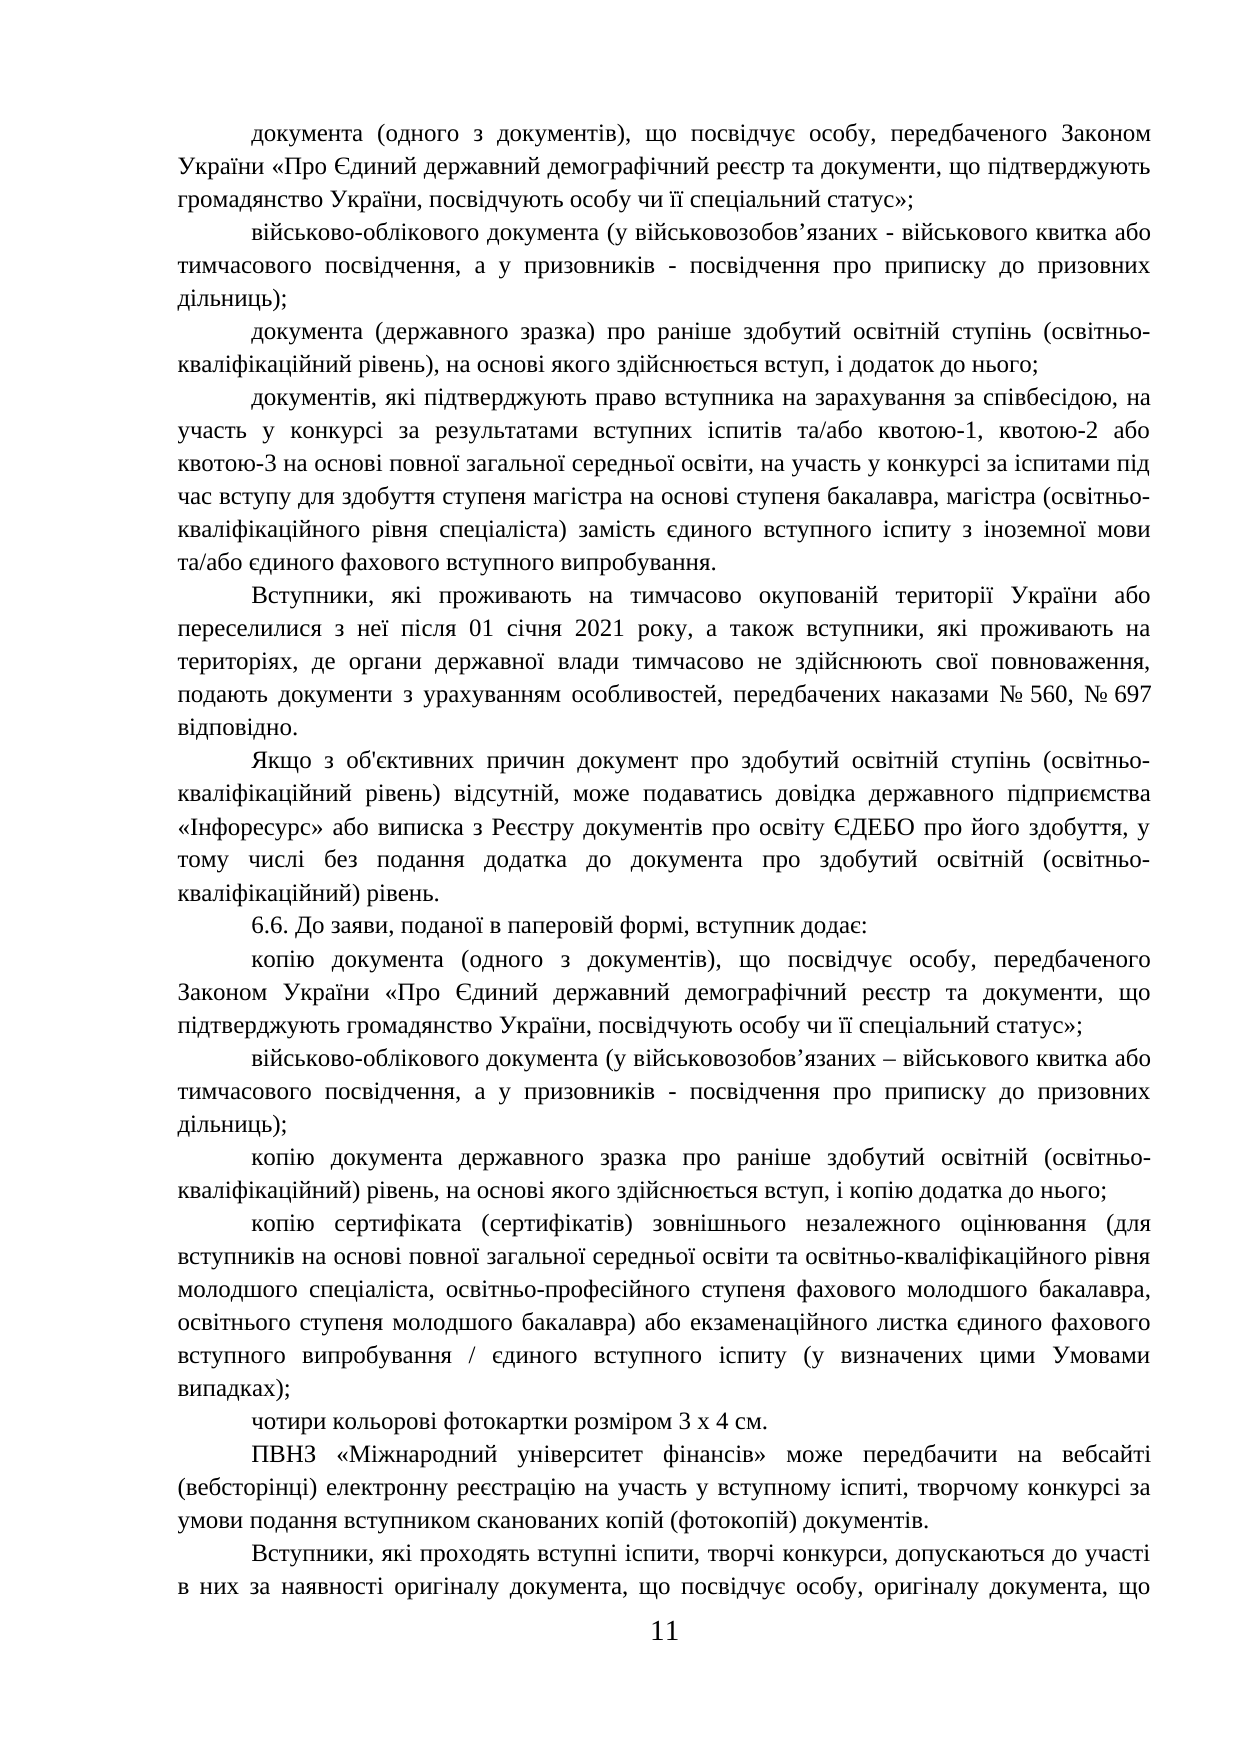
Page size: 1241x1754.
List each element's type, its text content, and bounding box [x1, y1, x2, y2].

text документа (державного зразка) про раніше здобутий освітній ступінь (освітньо-кваліфікаційний рівень), на основі якого здійснюється вступ, і додаток до нього; [177, 316, 1152, 378]
text військово-облікового документа (у військовозобов’язаних – військового квитка або тимчасового посвідчення, а у призовників - посвідчення про приписку до призовних дільниць); [177, 1043, 1152, 1137]
text Якщо з об'єктивних причин документ про здобутий освітній ступінь (освітньо-кваліфікаційний рівень) відсутній, може подаватись довідка державного підприємства «Інфоресурс» або виписка з Реєстру документів про освіту ЄДЕБО про його здобуття, у тому числі без подання додатка до документа про здобутий освітній (освітньо-кваліфікаційний) рівень. [177, 746, 1152, 906]
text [177, 1538, 1152, 1600]
text копію документа (одного з документів), що посвідчує особу, передбаченого Законом України «Про Єдиний державний демографічний реєстр та документи, що підтверджують громадянство України, посвідчують особу чи її спеціальний статус»; [177, 944, 1152, 1038]
text чотири кольорові фотокартки розміром 3 х 4 см. [177, 1406, 1152, 1435]
text ПВНЗ «Міжнародний університет фінансів» може передбачити на вебсайті (вебсторінці) електронну реєстрацію на участь у вступному іспиті, творчому конкурсі за умови подання вступником сканованих копій (фотокопій) документів. [177, 1439, 1152, 1534]
text копію документа державного зразка про раніше здобутий освітній (освітньо-кваліфікаційний) рівень, на основі якого здійснюється вступ, і копію додатка до нього; [177, 1142, 1152, 1203]
text Вступники, які проживають на тимчасово окупованій території України або переселилися з неї після 01 січня 2021 року, а також вступники, які проживають на територіях, де органи державної влади тимчасово не здійснюють свої повноваження, подають документи з урахуванням особливостей, передбачених наказами № 560, № 697 відповідно. [177, 580, 1152, 741]
text військово-облікового документа (у військовозобов’язаних - військового квитка або тимчасового посвідчення, а у призовників - посвідчення про приписку до призовних дільниць); [177, 217, 1152, 312]
text документа (одного з документів), що посвідчує особу, передбаченого Законом України «Про Єдиний державний демографічний реєстр та документи, що підтверджують громадянство України, посвідчують особу чи її спеціальний статус»; [177, 118, 1152, 213]
text копію сертифіката (сертифікатів) зовнішнього незалежного оцінювання (для вступників на основі повної загальної середньої освіти та освітньо-кваліфікаційного рівня молодшого спеціаліста, освітньо-професійного ступеня фахового молодшого бакалавра, освітнього ступеня молодшого бакалавра) або екзаменаційного листка єдиного фахового вступного випробування / єдиного вступного іспиту (у визначених цими Умовами випадках); [177, 1208, 1152, 1402]
text документів, які підтверджують право вступника на зарахування за співбесідою, на участь у конкурсі за результатами вступних іспитів та/або квотою-1, квотою-2 або квотою-3 на основі повної загальної середньої освіти, на участь у конкурсі за іспитами під час вступу для здобуття ступеня магістра на основі ступеня бакалавра, магістра (освітньо-кваліфікаційного рівня спеціаліста) замість єдиного вступного іспиту з іноземної мови та/або єдиного фахового вступного випробування. [177, 382, 1152, 576]
text 6.6. До заяви, поданої в паперовій формі, вступник додає: [177, 911, 1152, 939]
